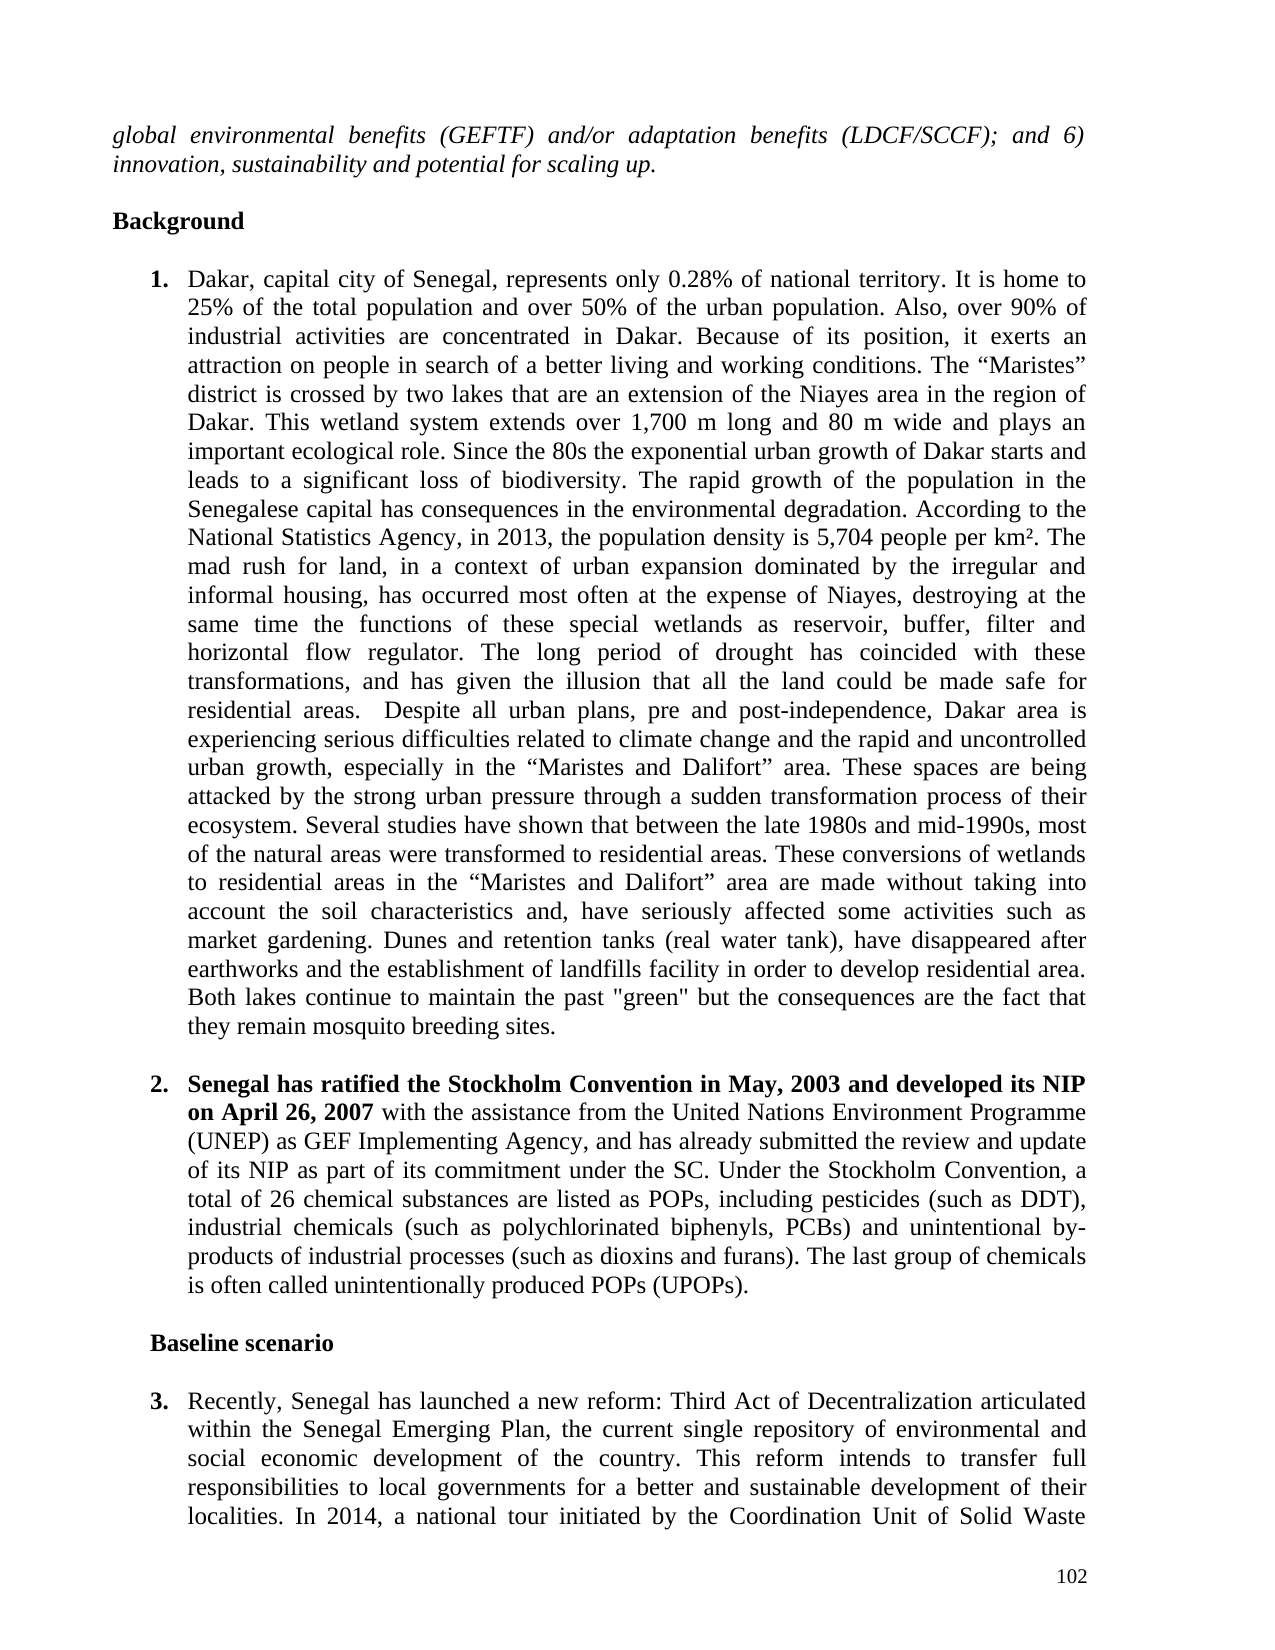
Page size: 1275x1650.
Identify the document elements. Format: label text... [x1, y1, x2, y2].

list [150, 1386, 1087, 1529]
text Background [112, 206, 1078, 235]
list Senegal has ratified the Stockholm Convention in May, 2003 and developed its NIP on April 26, 2007 with the assistance from the United Nations Environment Programme (UNEP) as GEF Implementing Agency, and has already submitted the review and update of its NIP as part of its commitment under the SC. Under the Stockholm Convention, a total of 26 chemical substances are listed as POPs, including pesticides (such as DDT), industrial chemicals (such as polychlorinated biphenyls, PCBs) and unintentional by-products of industrial processes (such as dioxins and furans). The last group of chemicals is often called unintentionally produced POPs (UPOPs). [150, 1069, 1087, 1299]
text Baseline scenario [150, 1328, 1087, 1357]
list Dakar, capital city of Senegal, represents only 0.28% of national territory. It is home to 25% of the total population and over 50% of the urban population. Also, over 90% of industrial activities are concentrated in Dakar. Because of its position, it exerts an attraction on people in search of a better living and working conditions. The “Maristes” district is crossed by two lakes that are an extension of the Niayes area in the region of Dakar. This wetland system extends over 1,700 m long and 80 m wide and plays an important ecological role. Since the 80s the exponential urban growth of Dakar starts and leads to a significant loss of biodiversity. The rapid growth of the population in the Senegalese capital has consequences in the environmental degradation. According to the National Statistics Agency, in 2013, the population density is 5,704 people per km². The mad rush for land, in a context of urban expansion dominated by the irregular and informal housing, has occurred most often at the expense of Niayes, destroying at the same time the functions of these special wetlands as reservoir, buffer, filter and horizontal flow regulator. The long period of drought has coincided with these transformations, and has given the illusion that all the land could be made safe for residential areas. Despite all urban plans, pre and post-independence, Dakar area is experiencing serious difficulties related to climate change and the rapid and uncontrolled urban growth, especially in the “Maristes and Dalifort” area. These spaces are being attacked by the strong urban pressure through a sudden transformation process of their ecosystem. Several studies have shown that between the late 1980s and mid-1990s, most of the natural areas were transformed to residential areas. These conversions of wetlands to residential areas in the “Maristes and Dalifort” area are made without taking into account the soil characteristics and, have seriously affected some activities such as market gardening. Dunes and retention tanks (real water tank), have disappeared after earthworks and the establishment of landfills facility in order to develop residential area. Both lakes continue to maintain the past "green" but the consequences are the fact that they remain mosquito breeding sites. [150, 264, 1087, 1040]
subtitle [112, 120, 1087, 177]
